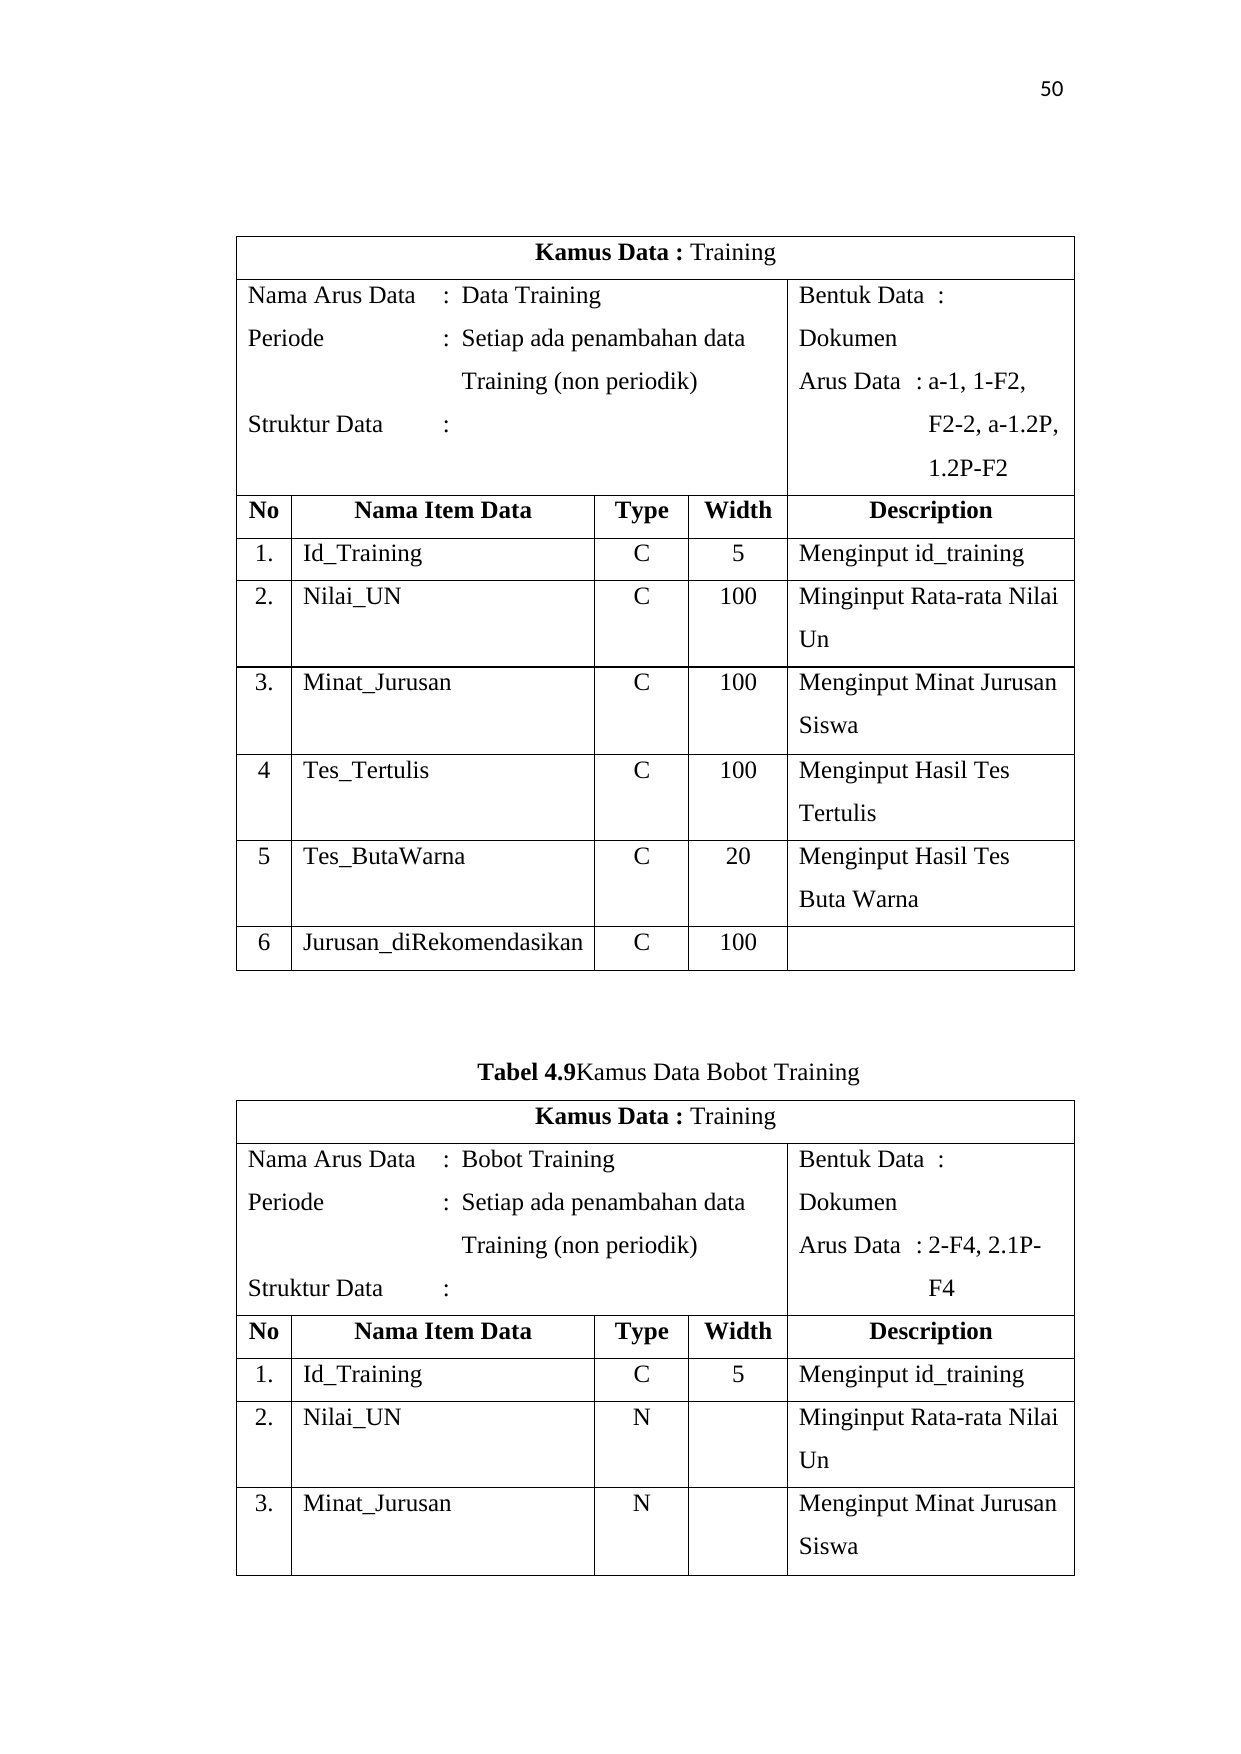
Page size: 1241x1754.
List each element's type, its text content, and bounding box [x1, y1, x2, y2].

table_cell 3. [237, 1488, 291, 1574]
table_cell C [595, 755, 688, 840]
table_cell Nilai_UN [292, 581, 594, 666]
table_cell 2. [237, 581, 291, 666]
table_cell Type [595, 1316, 688, 1358]
table_cell Minginput Rata-rata Nilai Un [788, 581, 1074, 666]
table_cell Nama Item Data [292, 1316, 594, 1358]
table_cell Minat_Jurusan [292, 668, 594, 754]
table_cell 100 [689, 755, 787, 840]
table_cell Nama Item Data [292, 496, 594, 537]
table_cell N [595, 1488, 688, 1574]
table_cell Menginput Hasil Tes Tertulis [788, 755, 1074, 840]
table_cell 1. [237, 539, 291, 580]
table_cell Menginput Minat Jurusan Siswa [788, 668, 1074, 754]
table_cell Nilai_UN [292, 1402, 594, 1487]
table_cell [788, 927, 1074, 970]
table_cell 3. [237, 668, 291, 754]
table_cell No [237, 496, 291, 537]
table_cell Tes_Tertulis [292, 755, 594, 840]
table_cell Minginput Rata-rata Nilai Un [788, 1402, 1074, 1487]
table_cell 100 [689, 927, 787, 970]
table_cell Minat_Jurusan [292, 1488, 594, 1574]
table_cell 5 [237, 841, 291, 926]
table_cell C [595, 581, 688, 666]
table_cell Nama Arus Data : Data Training Periode : Setiap ada penambahan data Training (non periodik) Struktur Data : [237, 280, 787, 494]
table_cell 4 [237, 755, 291, 840]
text Tabel 4.9Kamus Data Bobot Training [274, 1057, 1063, 1086]
table_cell 5 [689, 539, 787, 580]
table_cell C [595, 1359, 688, 1401]
table_cell [689, 1488, 787, 1574]
table_cell 1. [237, 1359, 291, 1401]
table_cell Description [788, 496, 1074, 537]
table_cell Nama Arus Data : Bobot Training Periode : Setiap ada penambahan data Training (non periodik) Struktur Data : [237, 1144, 787, 1315]
table_cell Id_Training [292, 1359, 594, 1401]
table_cell Type [595, 496, 688, 537]
table_cell Jurusan_diRekomendasikan [292, 927, 594, 970]
table_cell No [237, 1316, 291, 1358]
table_cell Menginput Minat Jurusan Siswa [788, 1488, 1074, 1574]
table_header Kamus Data : Training [237, 1101, 1074, 1143]
table_header Kamus Data : Training [237, 237, 1074, 279]
table_cell N [595, 1402, 688, 1487]
table_cell 100 [689, 668, 787, 754]
table_cell Width [689, 1316, 787, 1358]
table_cell C [595, 927, 688, 970]
table_cell Description [788, 1316, 1074, 1358]
table_cell [689, 1402, 787, 1487]
table_cell 5 [689, 1359, 787, 1401]
table_cell Menginput id_training [788, 539, 1074, 580]
table_cell C [595, 539, 688, 580]
table_cell Width [689, 496, 787, 537]
table_cell Menginput Hasil Tes Buta Warna [788, 841, 1074, 926]
table_cell 6 [237, 927, 291, 970]
table_cell Bentuk Data : Dokumen Arus Data : 2-F4, 2.1P-F4 [788, 1144, 1074, 1315]
table_cell C [595, 841, 688, 926]
table_cell Tes_ButaWarna [292, 841, 594, 926]
table_cell C [595, 668, 688, 754]
table_cell Bentuk Data : Dokumen Arus Data : a-1, 1-F2, F2-2, a-1.2P, 1.2P-F2 [788, 280, 1074, 494]
table_cell 100 [689, 581, 787, 666]
table_cell 20 [689, 841, 787, 926]
table_cell Id_Training [292, 539, 594, 580]
table_cell Menginput id_training [788, 1359, 1074, 1401]
table_cell 2. [237, 1402, 291, 1487]
